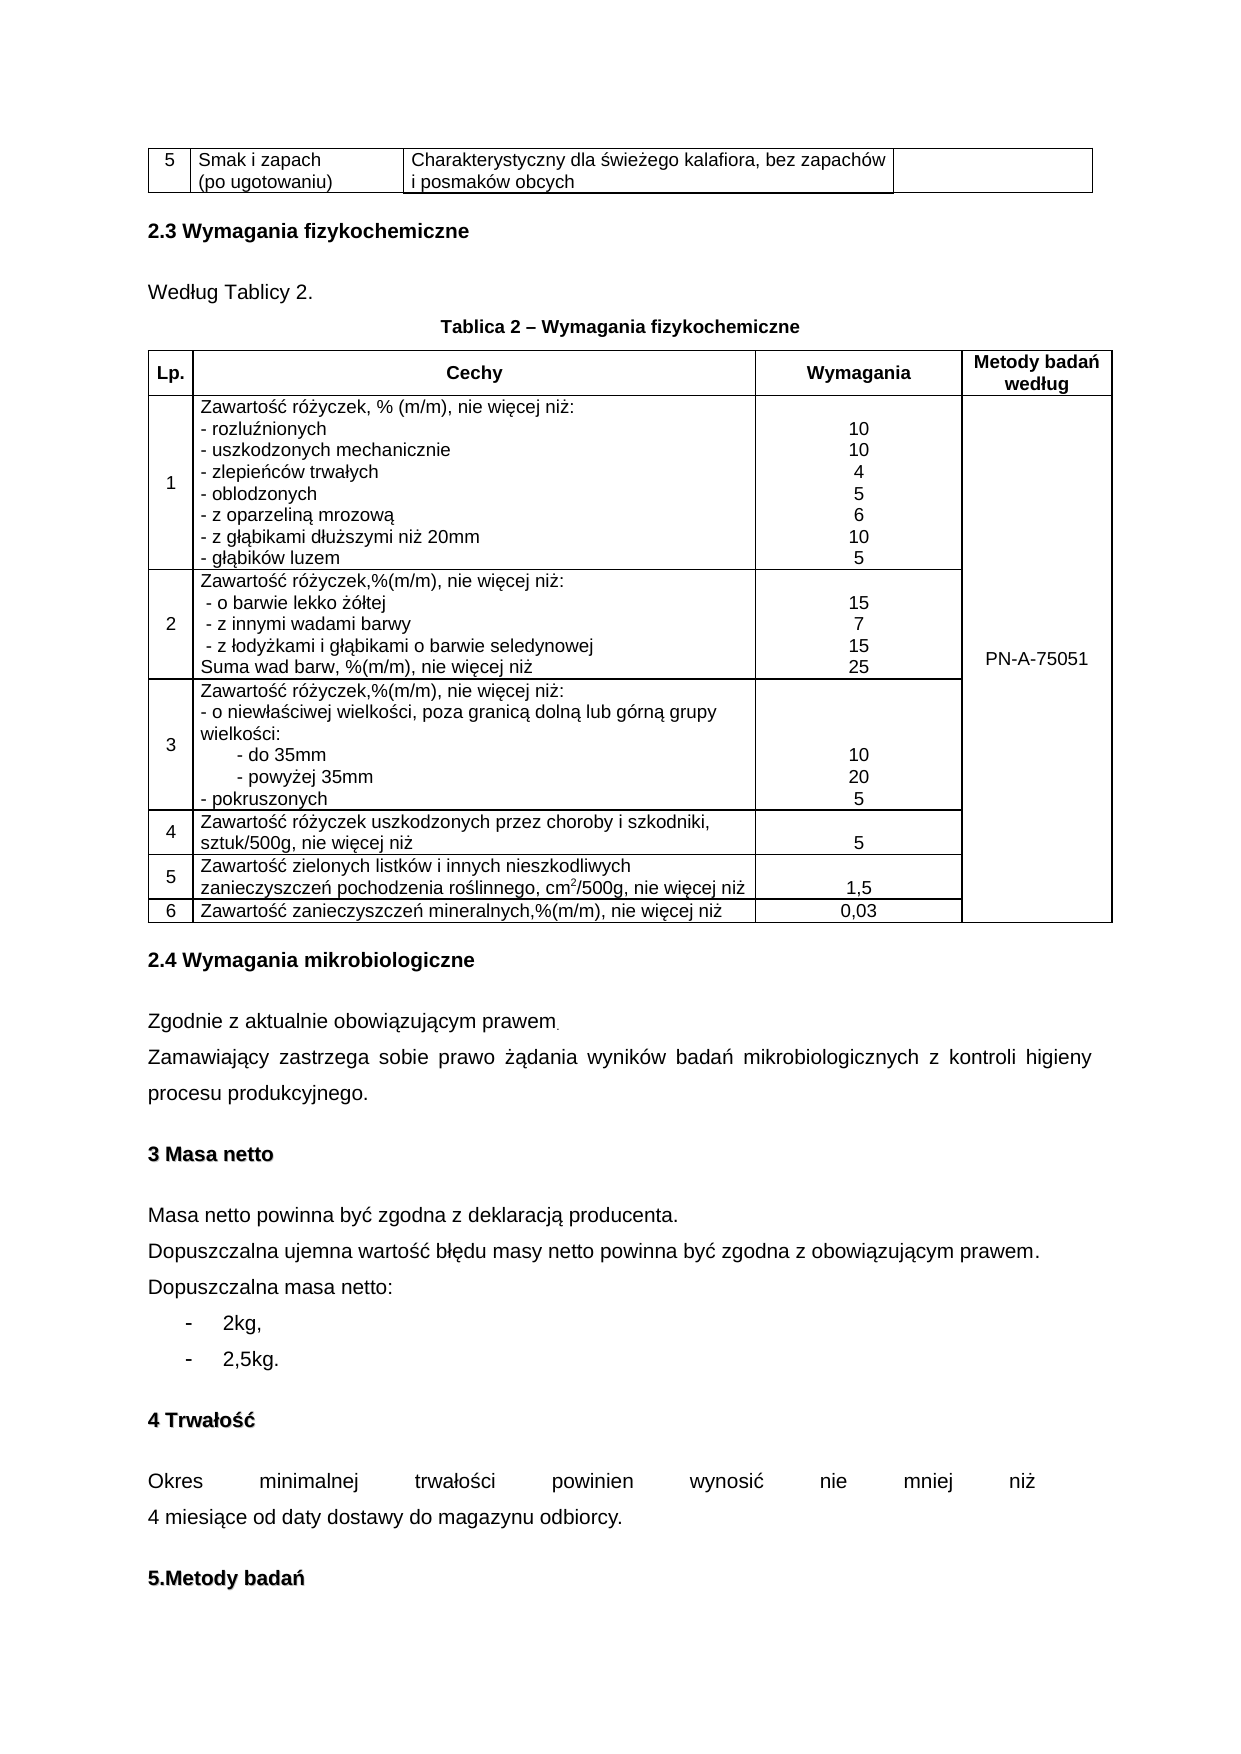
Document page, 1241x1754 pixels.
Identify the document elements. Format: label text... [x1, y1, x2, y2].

text Dopuszczalna masa netto: [148, 1275, 1093, 1299]
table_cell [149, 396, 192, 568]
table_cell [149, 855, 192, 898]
text 2.3 Wymagania fizykochemiczne [148, 219, 1093, 243]
text Według Tablicy 2. [148, 280, 1093, 304]
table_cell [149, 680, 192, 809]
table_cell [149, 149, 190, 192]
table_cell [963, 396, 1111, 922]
text Tablica 2 – Wymagania fizykochemiczne [148, 316, 1093, 338]
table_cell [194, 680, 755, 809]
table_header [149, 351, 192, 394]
text 5.Metody badań [148, 1566, 1093, 1589]
text 4 Trwałość [148, 1408, 1093, 1432]
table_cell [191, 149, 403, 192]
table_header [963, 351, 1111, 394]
text Zgodnie z aktualnie obowiązującym prawem. [148, 1009, 1093, 1033]
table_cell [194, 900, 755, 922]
text Okres minimalnej trwałości powinien wynosić nie mniej niż 4 miesiące od daty dostawy do magazynu odbiorcy. [148, 1469, 1093, 1529]
text 2.4 Wymagania mikrobiologiczne [148, 948, 1093, 972]
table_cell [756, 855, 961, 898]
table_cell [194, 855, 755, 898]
text Dopuszczalna ujemna wartość błędu masy netto powinna być zgodna z obowiązującym prawem. [148, 1239, 1093, 1263]
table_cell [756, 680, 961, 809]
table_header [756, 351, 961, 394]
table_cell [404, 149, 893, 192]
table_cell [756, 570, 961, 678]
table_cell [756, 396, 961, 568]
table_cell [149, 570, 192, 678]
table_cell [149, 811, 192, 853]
text Zamawiający zastrzega sobie prawo żądania wyników badań mikrobiologicznych z kontroli higieny procesu produkcyjnego. [148, 1045, 1093, 1105]
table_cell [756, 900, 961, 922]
list 2,5kg. [185, 1347, 1093, 1371]
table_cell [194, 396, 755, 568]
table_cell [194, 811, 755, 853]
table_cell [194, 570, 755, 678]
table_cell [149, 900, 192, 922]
list 2kg, [185, 1311, 1093, 1335]
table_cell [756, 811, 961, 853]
text 3 Masa netto [148, 1142, 1093, 1166]
text Masa netto powinna być zgodna z deklaracją producenta. [148, 1203, 1093, 1227]
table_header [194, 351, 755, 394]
